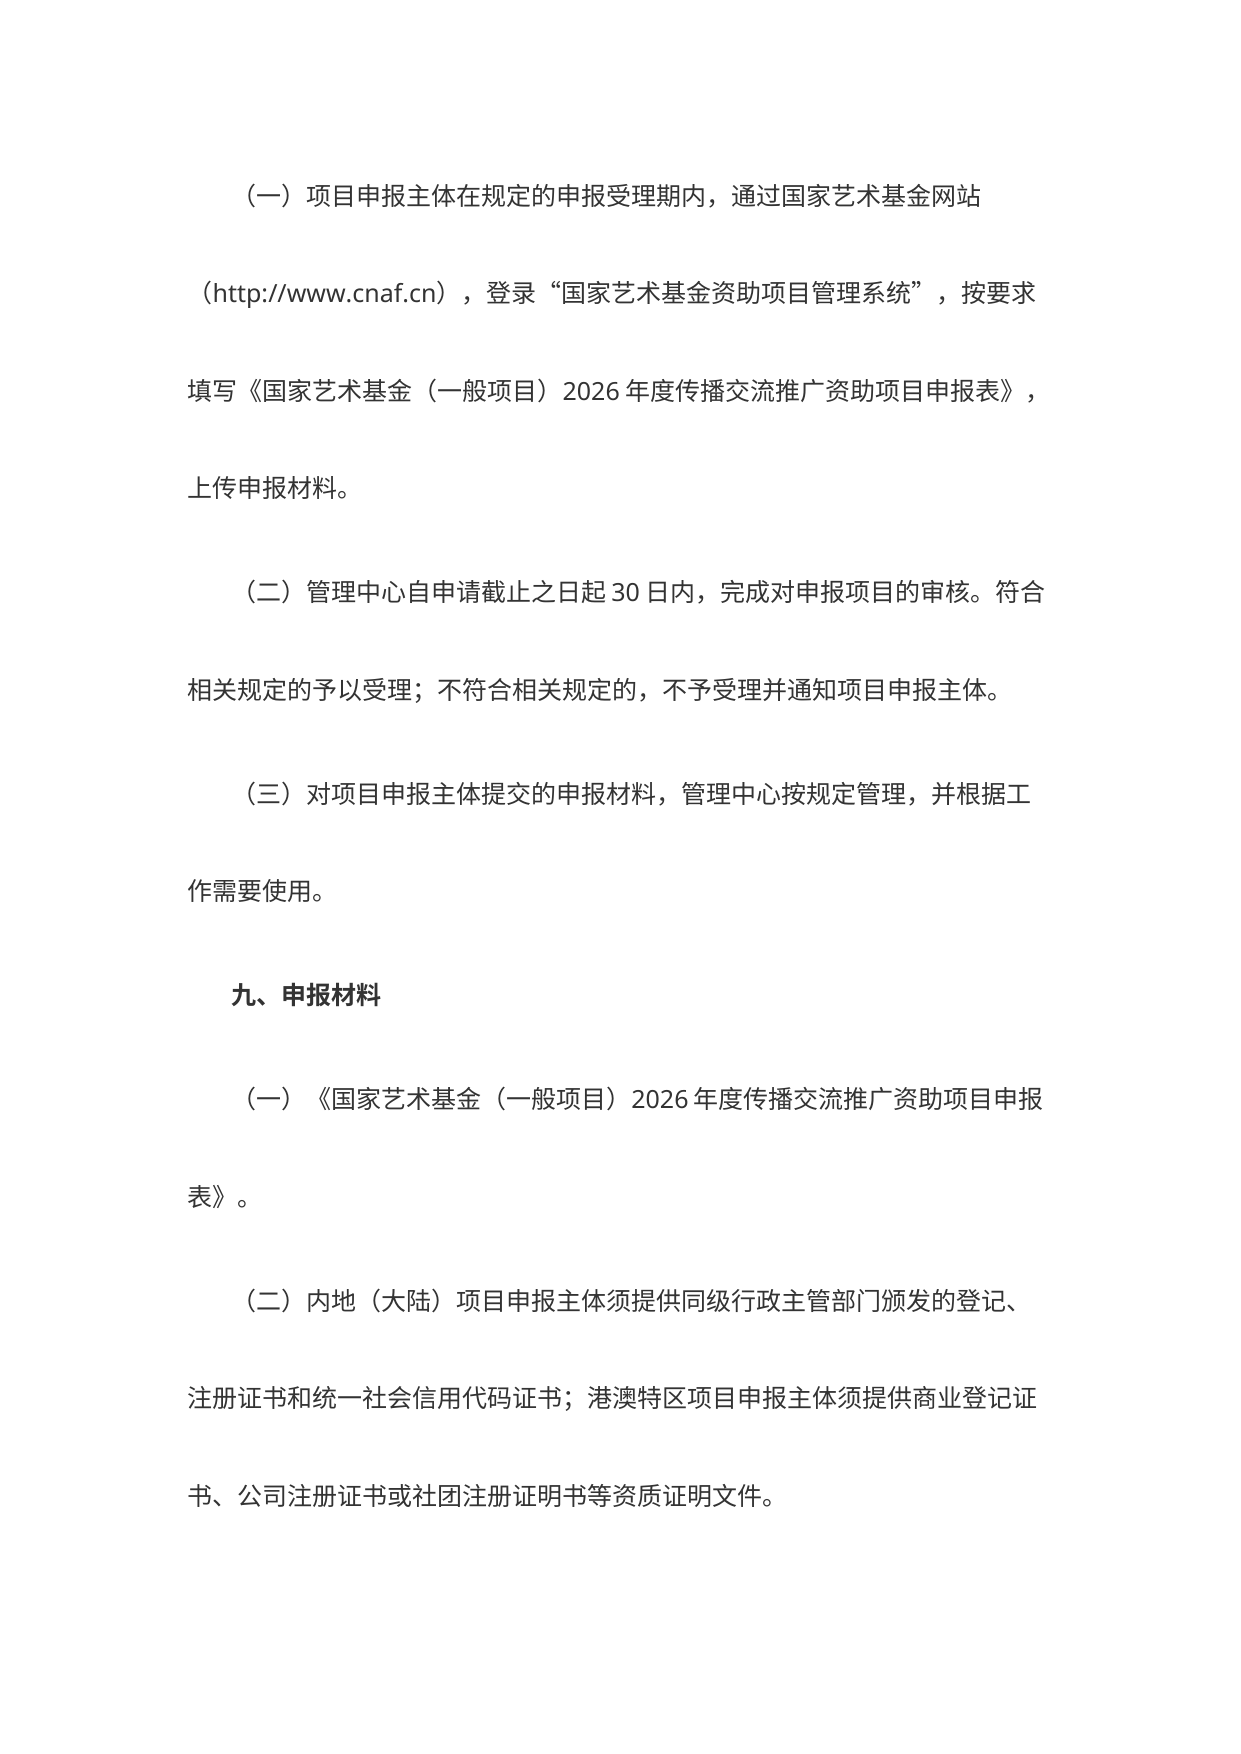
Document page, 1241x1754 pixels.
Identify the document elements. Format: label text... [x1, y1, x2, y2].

text （一）《国家艺术基金（一般项目）2026年度传播交流推广资助项目申报表》。 [187, 1065, 1053, 1228]
text （二）管理中心自申请截止之日起30日内，完成对申报项目的审核。符合相关规定的予以受理；不符合相关规定的，不予受理并通知项目申报主体。 [187, 558, 1053, 721]
text （三）对项目申报主体提交的申报材料，管理中心按规定管理，并根据工作需要使用。 [187, 760, 1053, 922]
text （二）内地（大陆）项目申报主体须提供同级行政主管部门颁发的登记、注册证书和统一社会信用代码证书；港澳特区项目申报主体须提供商业登记证书、公司注册证书或社团注册证明书等资质证明文件。 [187, 1267, 1053, 1527]
text （一）项目申报主体在规定的申报受理期内，通过国家艺术基金网站（http://www.cnaf.cn），登录“国家艺术基金资助项目管理系统”，按要求填写《国家艺术基金（一般项目）2026年度传播交流推广资助项目申报表》，上传申报材料。 [187, 162, 1053, 519]
text 九、申报材料 [187, 961, 1053, 1026]
